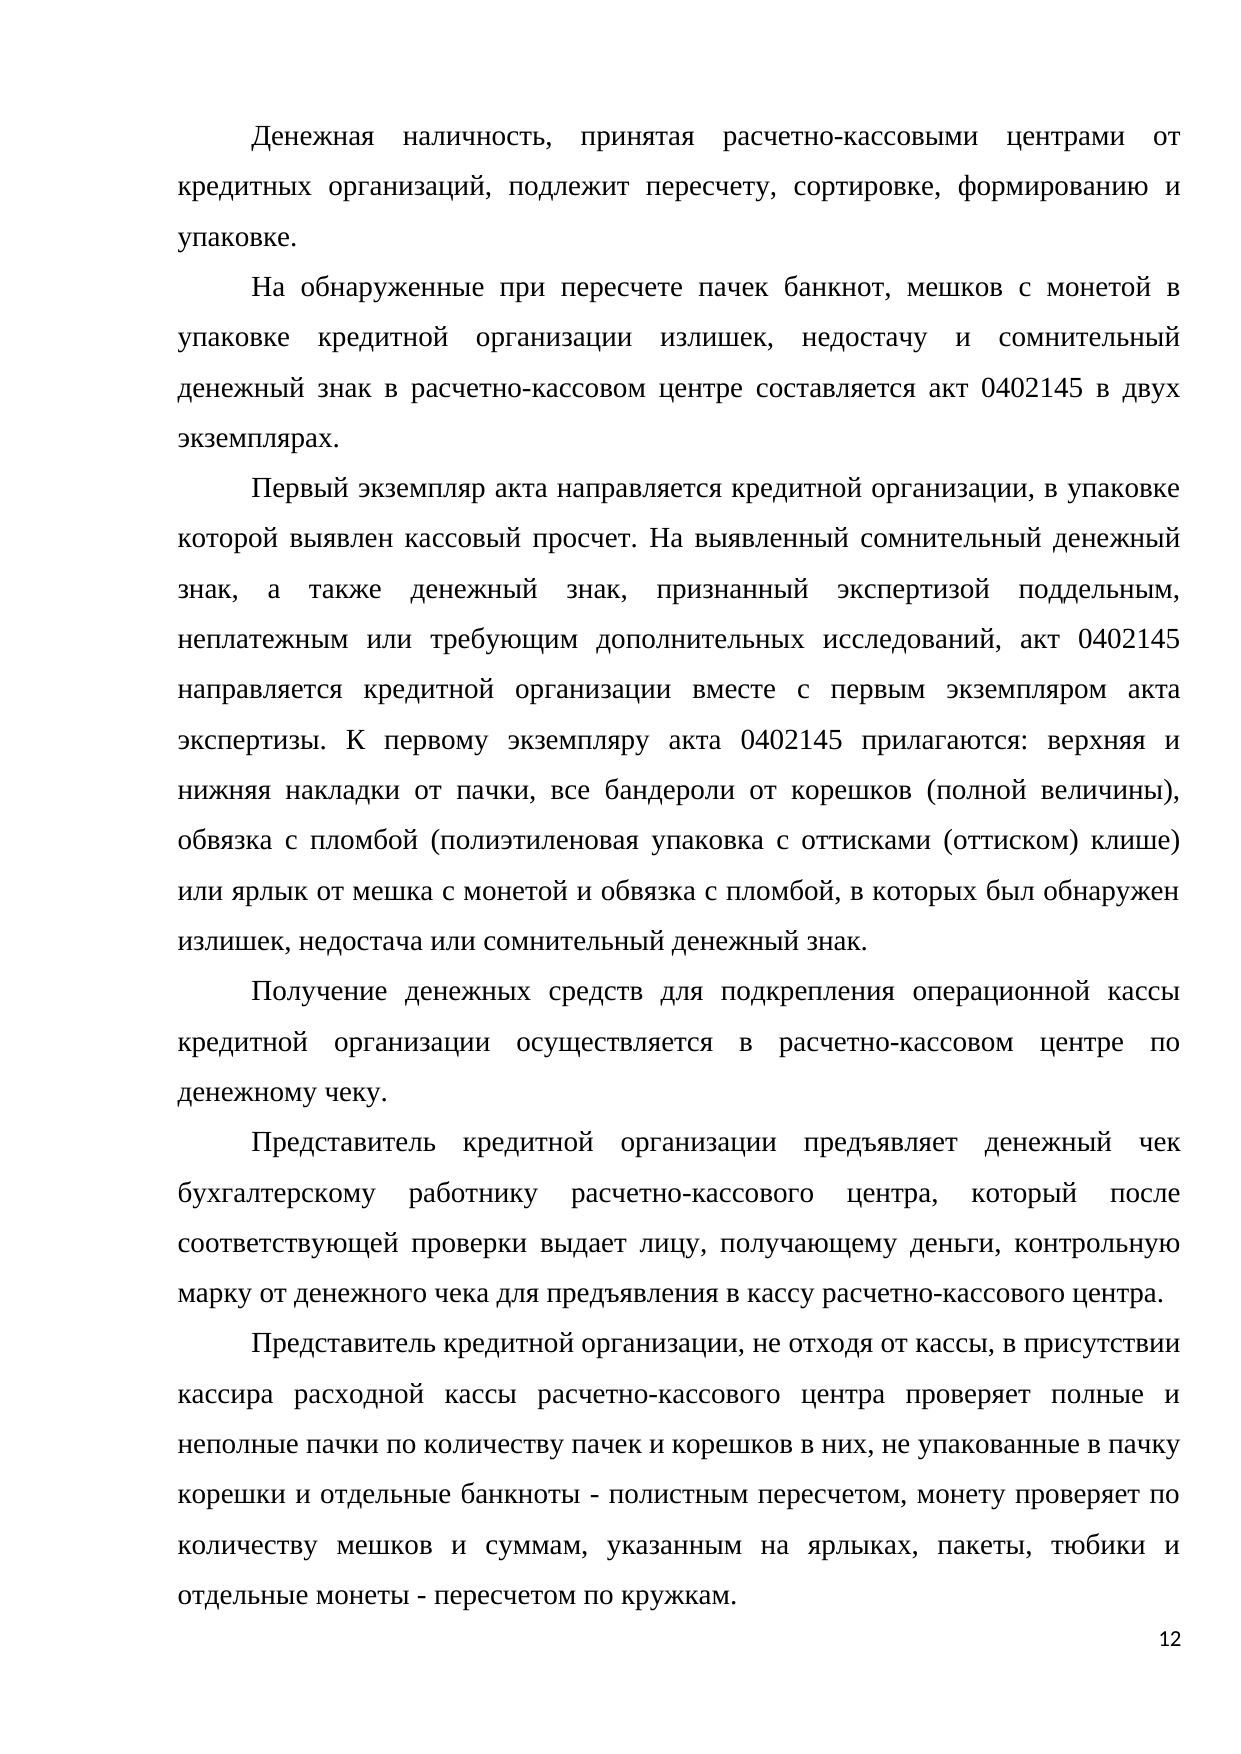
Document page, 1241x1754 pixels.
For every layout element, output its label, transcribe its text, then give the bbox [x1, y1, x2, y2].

text Получение денежных средств для подкрепления операционной кассы кредитной организации осуществляется в расчетно-кассовом центре по денежному чеку. [177, 973, 1181, 1108]
text Первый экземпляр акта направляется кредитной организации, в упаковке которой выявлен кассовый просчет. На выявленный сомнительный денежный знак, а также денежный знак, признанный экспертизой поддельным, неплатежным или требующим дополнительных исследований, акт 0402145 направляется кредитной организации вместе с первым экземпляром акта экспертизы. К первому экземпляру акта 0402145 прилагаются: верхняя и нижняя накладки от пачки, все бандероли от корешков (полной величины), обвязка с пломбой (полиэтиленовая упаковка с оттисками (оттиском) клише) или ярлык от мешка с монетой и обвязка с пломбой, в которых был обнаружен излишек, недостача или сомнительный денежный знак. [177, 470, 1181, 957]
text Представитель кредитной организации предъявляет денежный чек бухгалтерскому работнику расчетно-кассового центра, который после соответствующей проверки выдает лицу, получающему деньги, контрольную марку от денежного чека для предъявления в кассу расчетно-кассового центра. [177, 1124, 1181, 1309]
text Денежная наличность, принятая расчетно-кассовыми центрами от кредитных организаций, подлежит пересчету, сортировке, формированию и упаковке. [177, 118, 1181, 252]
text На обнаруженные при пересчете пачек банкнот, мешков с монетой в упаковке кредитной организации излишек, недостачу и сомнительный денежный знак в расчетно-кассовом центре составляется акт 0402145 в двух экземплярах. [177, 269, 1181, 453]
text Представитель кредитной организации, не отходя от кассы, в присутствии кассира расходной кассы расчетно-кассового центра проверяет полные и неполные пачки по количеству пачек и корешков в них, не упакованные в пачку корешки и отдельные банкноты - полистным пересчетом, монету проверяет по количеству мешков и суммам, указанным на ярлыках, пакеты, тюбики и отдельные монеты - пересчетом по кружкам. [177, 1326, 1181, 1611]
